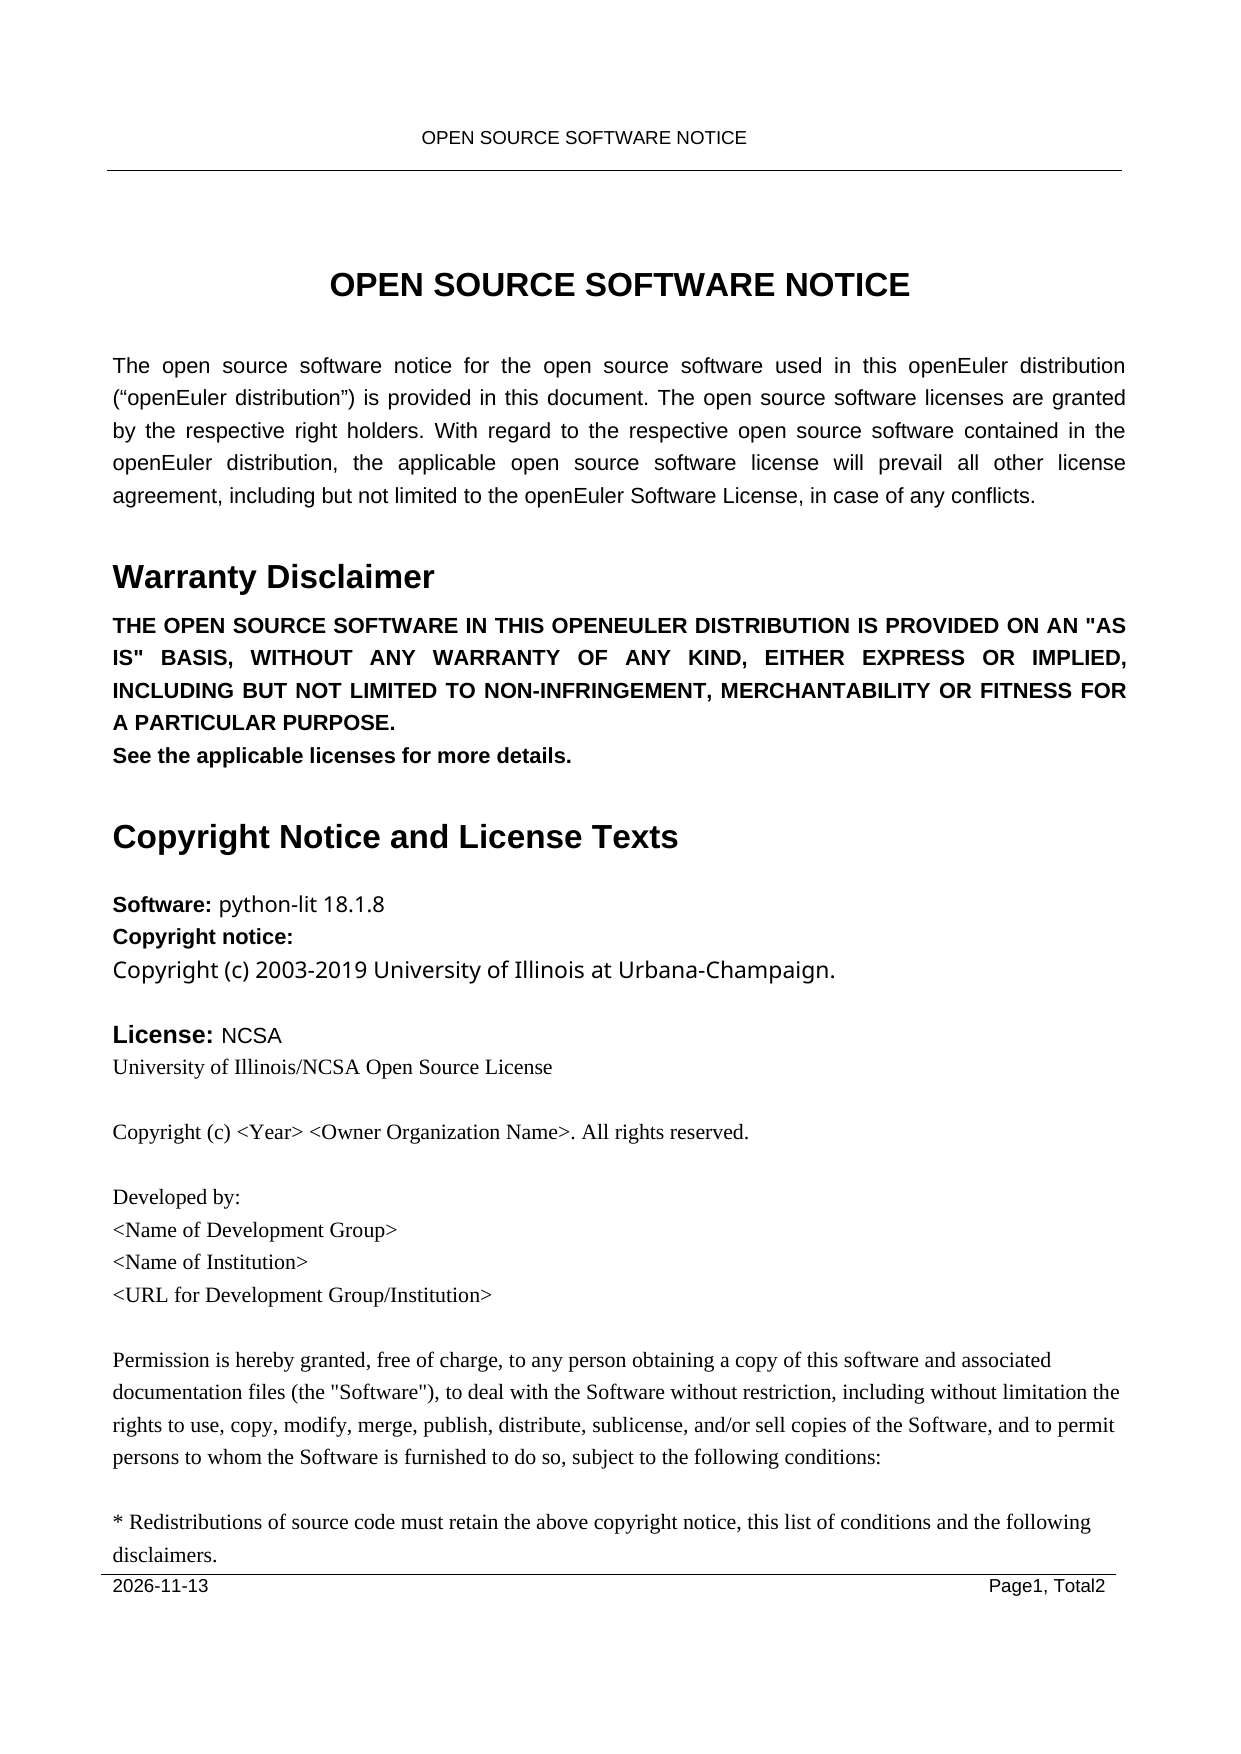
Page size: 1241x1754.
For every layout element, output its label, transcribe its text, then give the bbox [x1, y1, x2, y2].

text License: NCSA [112, 1018, 1128, 1051]
text Copyright Notice and License Texts [112, 804, 1128, 869]
text Warranty Disclaimer [112, 544, 1128, 609]
text The open source software notice for the open source software used in this openEuler distribution (“openEuler distribution”) is provided in this document. The open source software licenses are granted by the respective right holders. With regard to the respective open source software contained in the openEuler distribution, the applicable open source software license will prevail all other license agreement, including but not limited to the openEuler Software License, in case of any conflicts. [112, 349, 1128, 511]
text OPEN SOURCE SOFTWARE NOTICE [112, 251, 1128, 316]
text Copyright notice: [112, 921, 1128, 953]
text Copyright (c) 2003-2019 University of Illinois at Urbana-Champaign. [112, 953, 1128, 1018]
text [112, 1051, 1128, 1571]
text Software: python-lit 18.1.8 [112, 888, 1128, 921]
text THE OPEN SOURCE SOFTWARE IN THIS OPENEULER DISTRIBUTION IS PROVIDED ON AN "AS IS" BASIS, WITHOUT ANY WARRANTY OF ANY KIND, EITHER EXPRESS OR IMPLIED, INCLUDING BUT NOT LIMITED TO NON-INFRINGEMENT, MERCHANTABILITY OR FITNESS FOR A PARTICULAR PURPOSE. See the applicable licenses for more details. [112, 609, 1128, 771]
